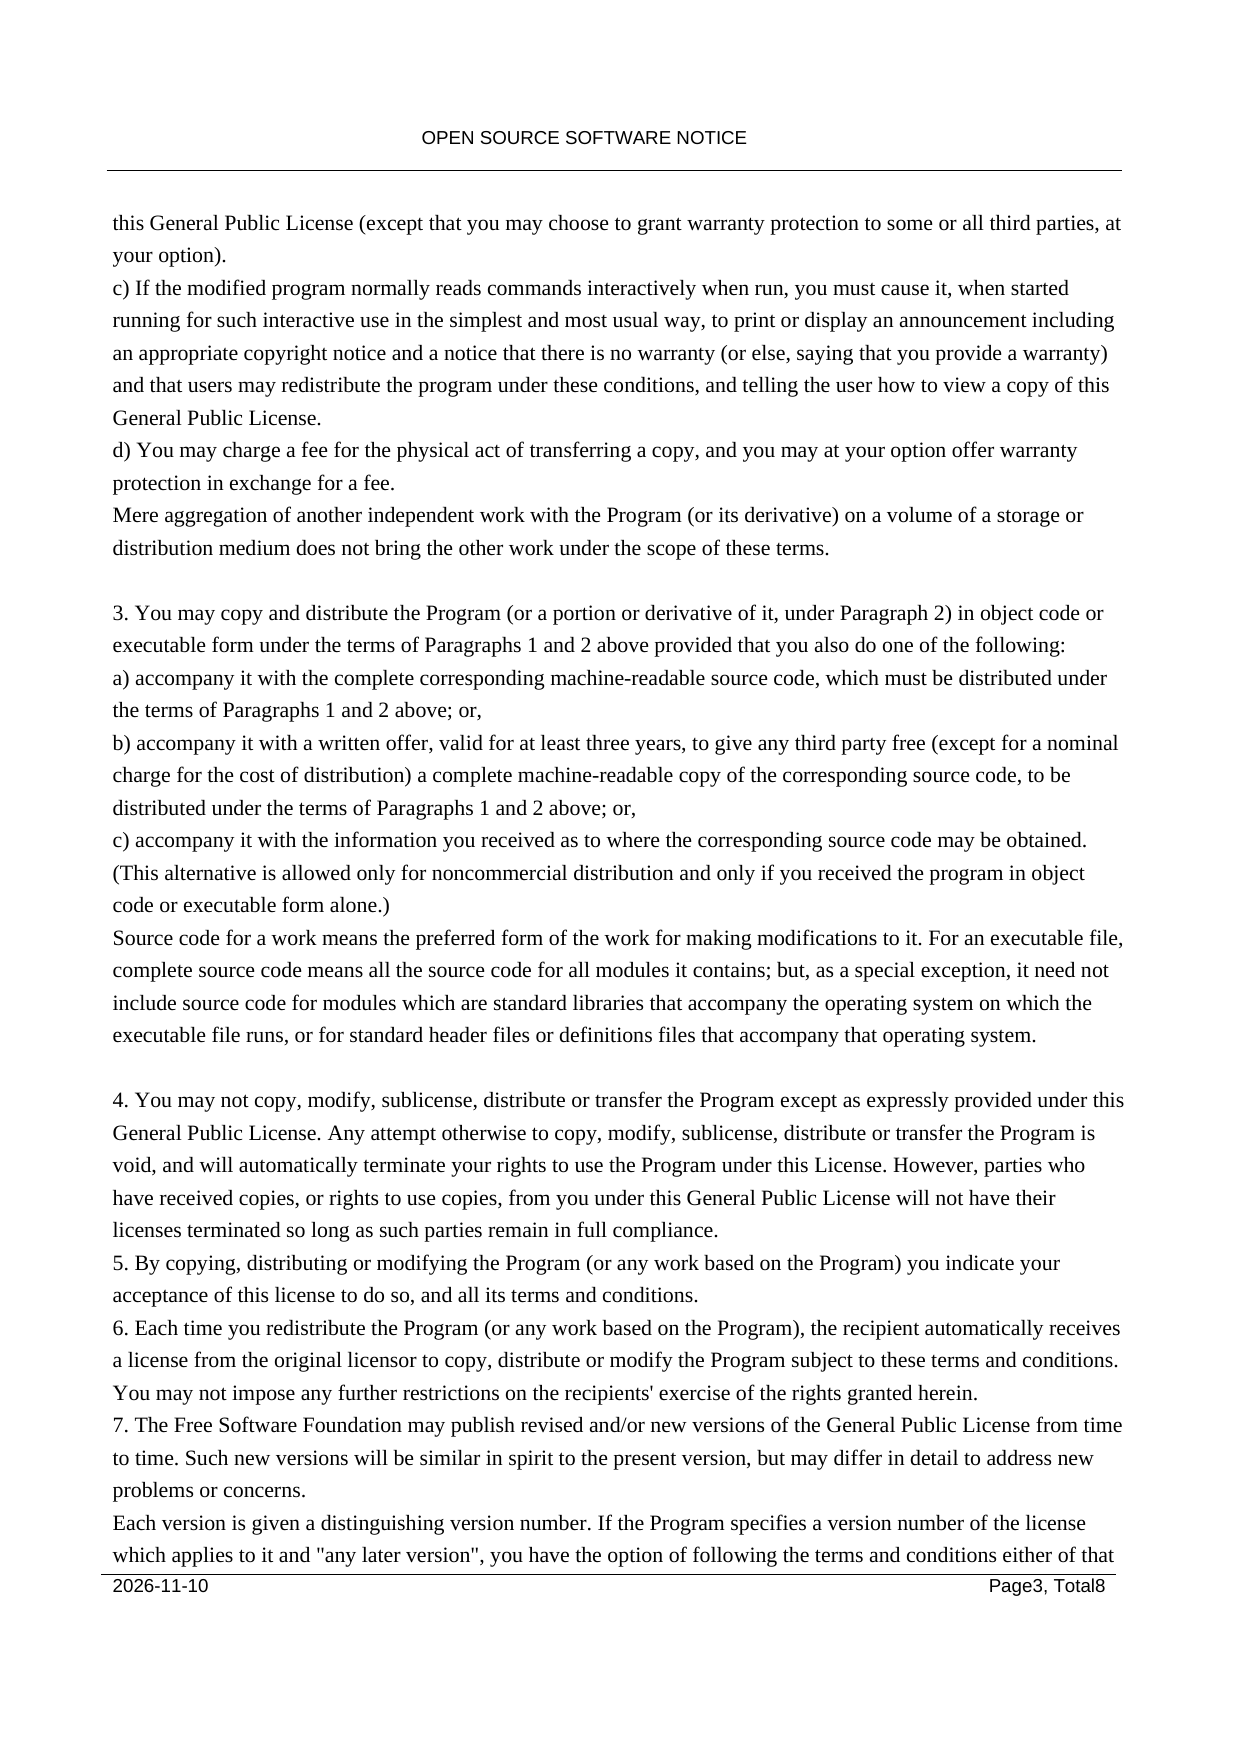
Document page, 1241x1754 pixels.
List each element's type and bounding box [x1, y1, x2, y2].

text [112, 206, 1128, 1571]
